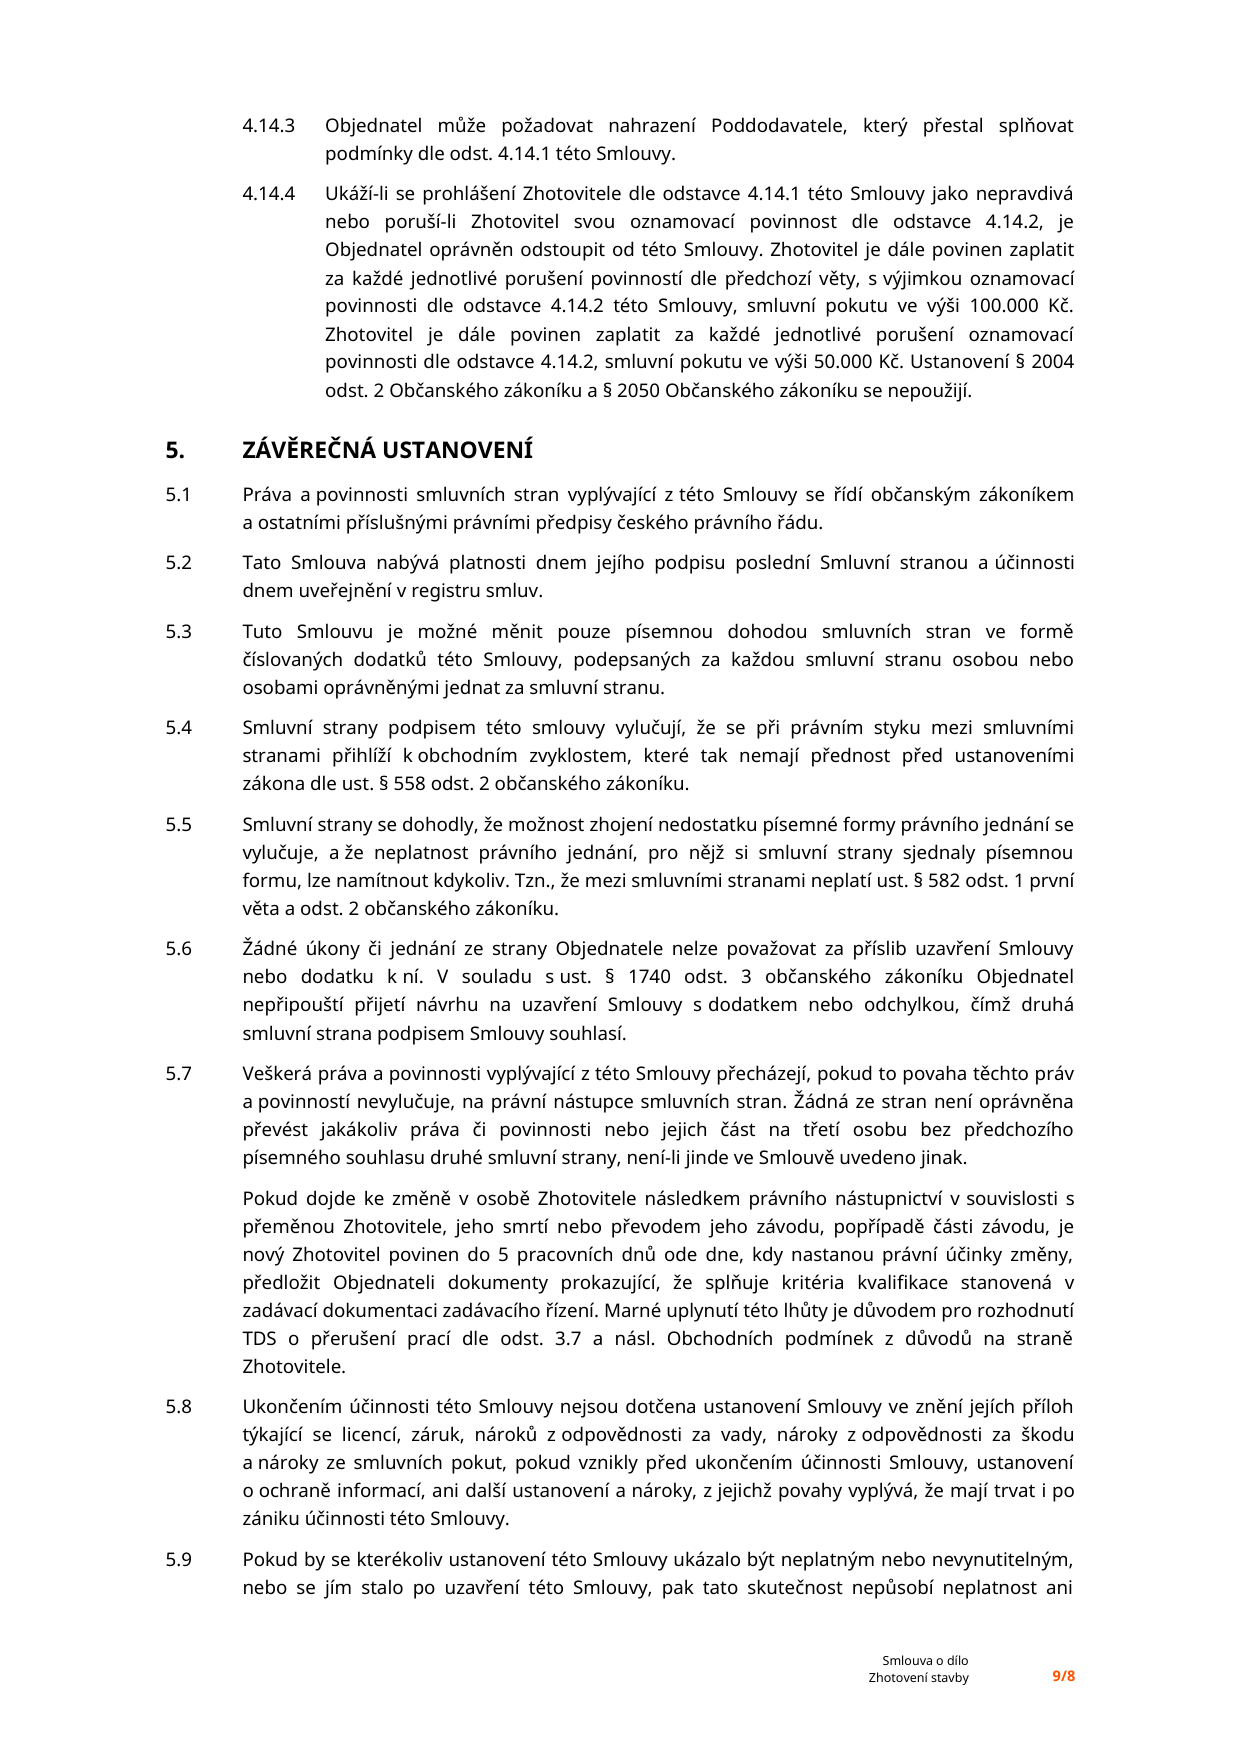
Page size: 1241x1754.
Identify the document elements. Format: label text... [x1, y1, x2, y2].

text Tato Smlouva nabývá platnosti dnem jejího podpisu poslední Smluvní stranou a účinnosti dnem uveřejnění v registru smluv. [165, 549, 1075, 603]
text Veškerá práva a povinnosti vyplývající z této Smlouvy přecházejí, pokud to povaha těchto práv a povinností nevylučuje, na právní nástupce smluvních stran. Žádná ze stran není oprávněna převést jakákoliv práva či povinnosti nebo jejich část na třetí osobu bez předchozího písemného souhlasu druhé smluvní strany, není-li jinde ve Smlouvě uvedeno jinak. [165, 1060, 1075, 1170]
text Žádné úkony či jednání ze strany Objednatele nelze považovat za příslib uzavření Smlouvy nebo dodatku k ní. V souladu s ust. § 1740 odst. 3 občanského zákoníku Objednatel nepřipouští přijetí návrhu na uzavření Smlouvy s dodatkem nebo odchylkou, čímž druhá smluvní strana podpisem Smlouvy souhlasí. [165, 936, 1075, 1045]
text Práva a povinnosti smluvních stran vyplývající z této Smlouvy se řídí občanským zákoníkem a ostatními příslušnými právními předpisy českého právního řádu. [165, 481, 1075, 534]
text Tuto Smlouvu je možné měnit pouze písemnou dohodou smluvních stran ve formě číslovaných dodatků této Smlouvy, podepsaných za každou smluvní stranu osobou nebo osobami oprávněnými jednat za smluvní stranu. [165, 618, 1075, 699]
text Ukáží-li se prohlášení Zhotovitele dle odstavce 4.14.1 této Smlouvy jako nepravdivá nebo poruší-li Zhotovitel svou oznamovací povinnost dle odstavce 4.14.2, je Objednatel oprávněn odstoupit od této Smlouvy. Zhotovitel je dále povinen zaplatit za každé jednotlivé porušení povinností dle předchozí věty, s výjimkou oznamovací povinnosti dle odstavce 4.14.2 této Smlouvy, smluvní pokutu ve výši 100.000 Kč. Zhotovitel je dále povinen zaplatit za každé jednotlivé porušení oznamovací povinnosti dle odstavce 4.14.2, smluvní pokutu ve výši 50.000 Kč. Ustanovení § 2004 odst. 2 Občanského zákoníku a § 2050 Občanského zákoníku se nepoužijí. [242, 181, 1075, 402]
text Smluvní strany podpisem této smlouvy vylučují, že se při právním styku mezi smluvními stranami přihlíží k obchodním zvyklostem, které tak nemají přednost před ustanoveními zákona dle ust. § 558 odst. 2 občanského zákoníku. [165, 714, 1075, 796]
text ZÁVĚREČNÁ USTANOVENÍ [165, 434, 1075, 465]
list Pokud dojde ke změně v osobě Zhotovitele následkem právního nástupnictví v souvislosti s přeměnou Zhotovitele, jeho smrtí nebo převodem jeho závodu, popřípadě části závodu, je nový Zhotovitel povinen do 5 pracovních dnů ode dne, kdy nastanou právní účinky změny, předložit Objednateli dokumenty prokazující, že splňuje kritéria kvalifikace stanovená v zadávací dokumentaci zadávacího řízení. Marné uplynutí této lhůty je důvodem pro rozhodnutí TDS o přerušení prací dle odst. 3.7 a násl. Obchodních podmínek z důvodů na straně Zhotovitele. [242, 1185, 1075, 1378]
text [165, 1546, 1075, 1600]
text Objednatel může požadovat nahrazení Poddodavatele, který přestal splňovat podmínky dle odst. 4.14.1 této Smlouvy. [242, 112, 1075, 166]
text Smluvní strany se dohodly, že možnost zhojení nedostatku písemné formy právního jednání se vylučuje, a že neplatnost právního jednání, pro nějž si smluvní strany sjednaly písemnou formu, lze namítnout kdykoliv. Tzn., že mezi smluvními stranami neplatí ust. § 582 odst. 1 první věta a odst. 2 občanského zákoníku. [165, 811, 1075, 921]
text Ukončením účinnosti této Smlouvy nejsou dotčena ustanovení Smlouvy ve znění jejích příloh týkající se licencí, záruk, nároků z odpovědnosti za vady, nároky z odpovědnosti za škodu a nároky ze smluvních pokut, pokud vznikly před ukončením účinnosti Smlouvy, ustanovení o ochraně informací, ani další ustanovení a nároky, z jejichž povahy vyplývá, že mají trvat i po zániku účinnosti této Smlouvy. [165, 1393, 1075, 1531]
